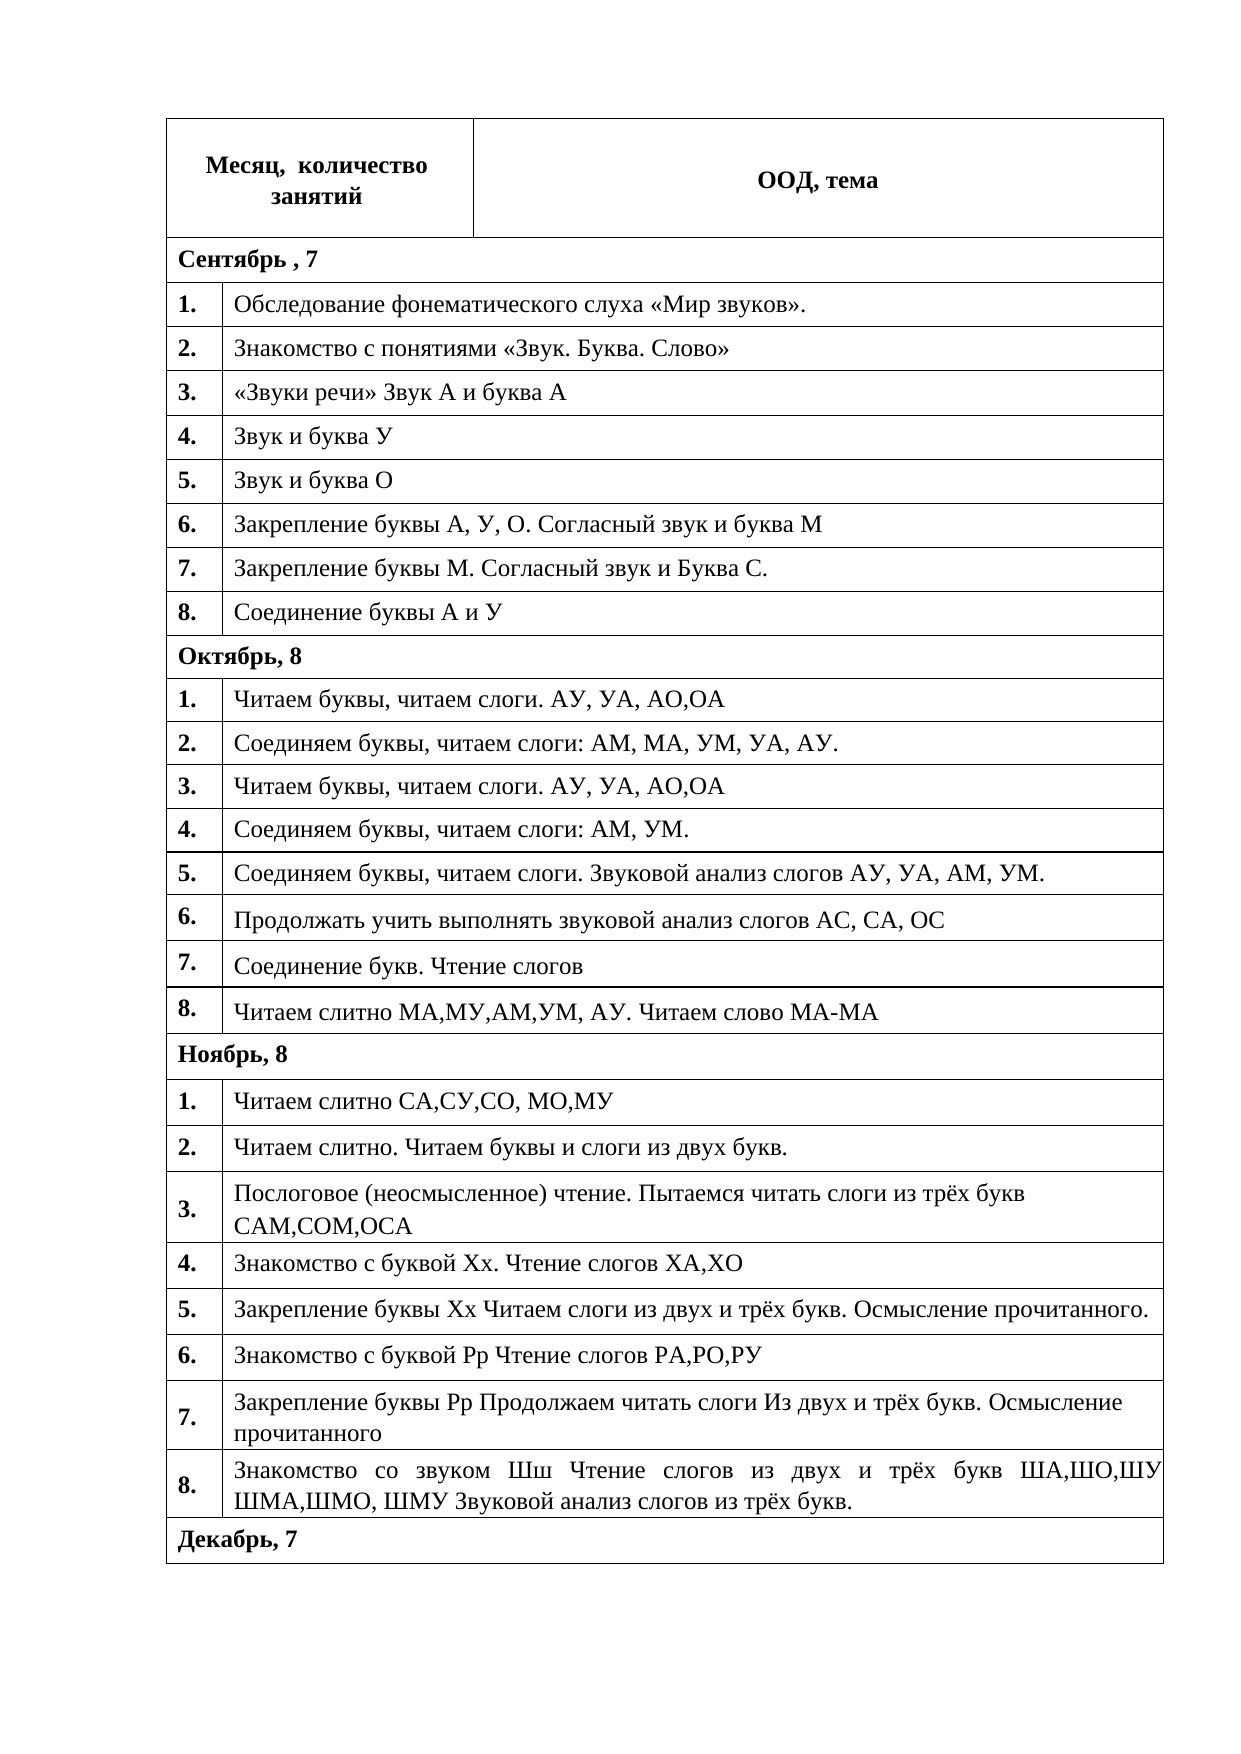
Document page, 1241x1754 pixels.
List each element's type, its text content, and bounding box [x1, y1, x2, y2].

table_cell 8. [167, 592, 222, 635]
table_cell Соединяем буквы, читаем слоги. Звуковой анализ слогов АУ, УА, АМ, УМ. [223, 853, 1163, 894]
table_cell Читаем буквы, читаем слоги. АУ, УА, АО,ОА [223, 765, 1163, 808]
table_cell 6. [167, 895, 222, 940]
table_cell Обследование фонематического слуха «Мир звуков». [223, 283, 1163, 326]
table_cell «Звуки речи» Звук А и буква А [223, 371, 1163, 415]
table_cell 5. [167, 460, 222, 503]
table_cell Продолжать учить выполнять звуковой анализ слогов АС, СА, ОС [223, 895, 1163, 940]
table_cell 5. [167, 1289, 222, 1334]
table_header Месяц, количество занятий [167, 119, 473, 237]
table_cell 1. [167, 679, 222, 721]
table_cell 2. [167, 327, 222, 370]
table_cell Читаем слитно. Читаем буквы и слоги из двух букв. [223, 1126, 1163, 1171]
table_cell 1. [167, 1080, 222, 1125]
table_cell 4. [167, 416, 222, 459]
table_cell 1. [167, 283, 222, 326]
table_cell 6. [167, 1335, 222, 1380]
table_cell 2. [167, 722, 222, 764]
table_cell 2. [167, 1126, 222, 1171]
table_cell Звук и буква О [223, 460, 1163, 503]
table_cell 3. [167, 371, 222, 415]
table_cell 4. [167, 809, 222, 851]
table_cell Закрепление буквы Хх Читаем слоги из двух и трёх букв. Осмысление прочитанного. [223, 1289, 1163, 1334]
table_cell Знакомство с буквой Хх. Чтение слогов ХА,ХО [223, 1243, 1163, 1288]
table_cell Соединение буквы А и У [223, 592, 1163, 635]
table_cell Закрепление буквы М. Согласный звук и Буква С. [223, 548, 1163, 591]
table_cell 6. [167, 504, 222, 547]
table_cell Знакомство с буквой Рр Чтение слогов РА,РО,РУ [223, 1335, 1163, 1380]
table_cell Звук и буква У [223, 416, 1163, 459]
table_cell 4. [167, 1243, 222, 1288]
table_cell Закрепление буквы А, У, О. Согласный звук и буква М [223, 504, 1163, 547]
table_cell Читаем буквы, читаем слоги. АУ, УА, АО,ОА [223, 679, 1163, 721]
table_cell 3. [167, 765, 222, 808]
table_cell Соединяем буквы, читаем слоги: АМ, МА, УМ, УА, АУ. [223, 722, 1163, 764]
table_cell Послоговое (неосмысленное) чтение. Пытаемся читать слоги из трёх букв САМ,СОМ,ОСА [223, 1172, 1163, 1242]
table_cell Ноябрь, 8 [167, 1034, 1163, 1079]
table_cell 3. [167, 1172, 222, 1242]
table_cell Соединяем буквы, читаем слоги: АМ, УМ. [223, 809, 1163, 851]
table_cell Знакомство с понятиями «Звук. Буква. Слово» [223, 327, 1163, 370]
table_cell Соединение букв. Чтение слогов [223, 941, 1163, 986]
table_cell Читаем слитно МА,МУ,АМ,УМ, АУ. Читаем слово МА-МА [223, 988, 1163, 1032]
table_cell 5. [167, 853, 222, 894]
table_cell Читаем слитно СА,СУ,СО, МО,МУ [223, 1080, 1163, 1125]
table_cell 7. [167, 1381, 222, 1448]
table_cell Сентябрь , 7 [167, 238, 1163, 282]
table_header ООД, тема [474, 119, 1163, 237]
table_cell 8. [167, 1450, 222, 1517]
table_cell 7. [167, 941, 222, 986]
table_cell Закрепление буквы Рр Продолжаем читать слоги Из двух и трёх букв. Осмысление прочитанного [223, 1381, 1163, 1448]
table_cell Знакомство со звуком Шш Чтение слогов из двух и трёх букв ША,ШО,ШУ ШМА,ШМО, ШМУ Звуковой анализ слогов из трёх букв. [223, 1450, 1163, 1517]
table_cell Октябрь, 8 [167, 636, 1163, 678]
table_cell 7. [167, 548, 222, 591]
table_cell Декабрь, 7 [167, 1518, 1163, 1563]
table_cell 8. [167, 988, 222, 1032]
